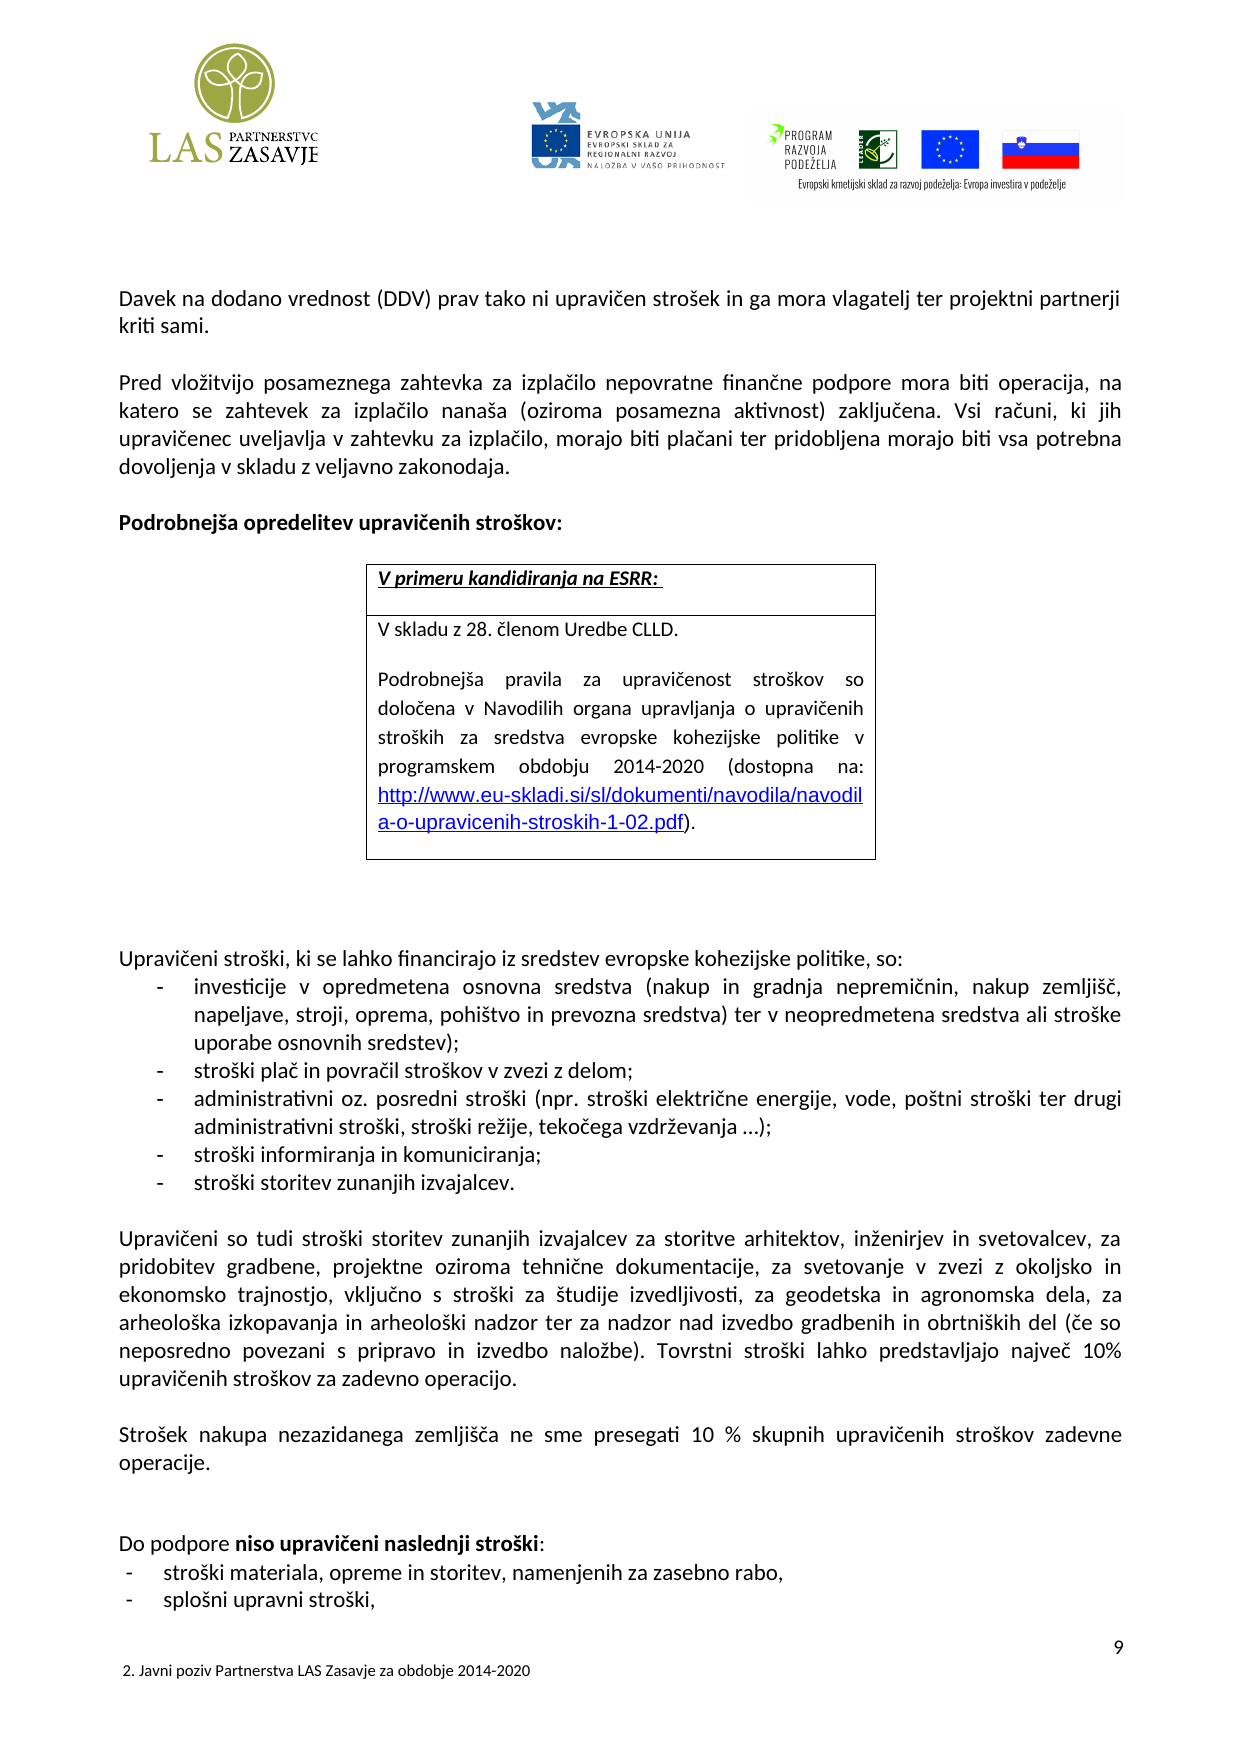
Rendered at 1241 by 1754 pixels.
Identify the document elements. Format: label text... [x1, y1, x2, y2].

text Upravičeni so tudi stroški storitev zunanjih izvajalcev za storitve arhitektov, inženirjev in svetovalcev, za pridobitev gradbene, projektne oziroma tehnične dokumentacije, za svetovanje v zvezi z okoljsko in ekonomsko trajnostjo, vključno s stroški za študije izvedljivosti, za geodetska in agronomska dela, za arheološka izkopavanja in arheološki nadzor ter za nadzor nad izvedbo gradbenih in obrtniških del (če so neposredno povezani s pripravo in izvedbo naložbe). Tovrstni stroški lahko predstavljajo največ 10% upravičenih stroškov za zadevno operacijo. [119, 1224, 1123, 1392]
text Upravičeni stroški, ki se lahko financirajo iz sredstev evropske kohezijske politike, so: [119, 944, 1123, 972]
list investicije v opredmetena osnovna sredstva (nakup in gradnja nepremičnin, nakup zemljišč, napeljave, stroji, oprema, pohištvo in prevozna sredstva) ter v neopredmetena sredstva ali stroške uporabe osnovnih sredstev); [156, 972, 1123, 1056]
list stroški plač in povračil stroškov v zvezi z delom; [156, 1056, 1123, 1084]
table_cell V skladu z 28. členom Uredbe CLLD. Podrobnejša pravila za upravičenost stroškov so določena v Navodilih organa upravljanja o upravičenih stroških za sredstva evropske kohezijske politike v programskem obdobju 2014-2020 (dostopna na: http://www.eu-skladi.si/sl/dokumenti/navodila/navodila-o-upravicenih-stroskih-1-02.pdf). [367, 616, 875, 859]
text Strošek nakupa nezazidanega zemljišča ne sme presegati 10 % skupnih upravičenih stroškov zadevne operacije. [119, 1420, 1123, 1476]
list administrativni oz. posredni stroški (npr. stroški električne energije, vode, poštni stroški ter drugi administrativni stroški, stroški režije, tekočega vzdrževanja …); [156, 1084, 1123, 1140]
text Pred vložitvijo posameznega zahtevka za izplačilo nepovratne finančne podpore mora biti operacija, na katero se zahtevek za izplačilo nanaša (oziroma posamezna aktivnost) zaključena. Vsi računi, ki jih upravičenec uveljavlja v zahtevku za izplačilo, morajo biti plačani ter pridobljena morajo biti vsa potrebna dovoljenja v skladu z veljavno zakonodaja. [119, 368, 1123, 480]
list stroški informiranja in komuniciranja; [156, 1140, 1123, 1168]
text Davek na dodano vrednost (DDV) prav tako ni upravičen strošek in ga mora vlagatelj ter projektni partnerji kriti sami. [119, 284, 1123, 340]
list stroški storitev zunanjih izvajalcev. [156, 1168, 1123, 1196]
table_header V primeru kandidiranja na ESRR: [367, 565, 875, 615]
list splošni upravni stroški, [126, 1586, 1123, 1614]
text Podrobnejša opredelitev upravičenih stroškov: [119, 508, 1123, 536]
list stroški materiala, opreme in storitev, namenjenih za zasebno rabo, [126, 1558, 1123, 1586]
text Do podpore niso upravičeni naslednji stroški: [119, 1529, 1123, 1558]
picture [482, 73, 1124, 203]
